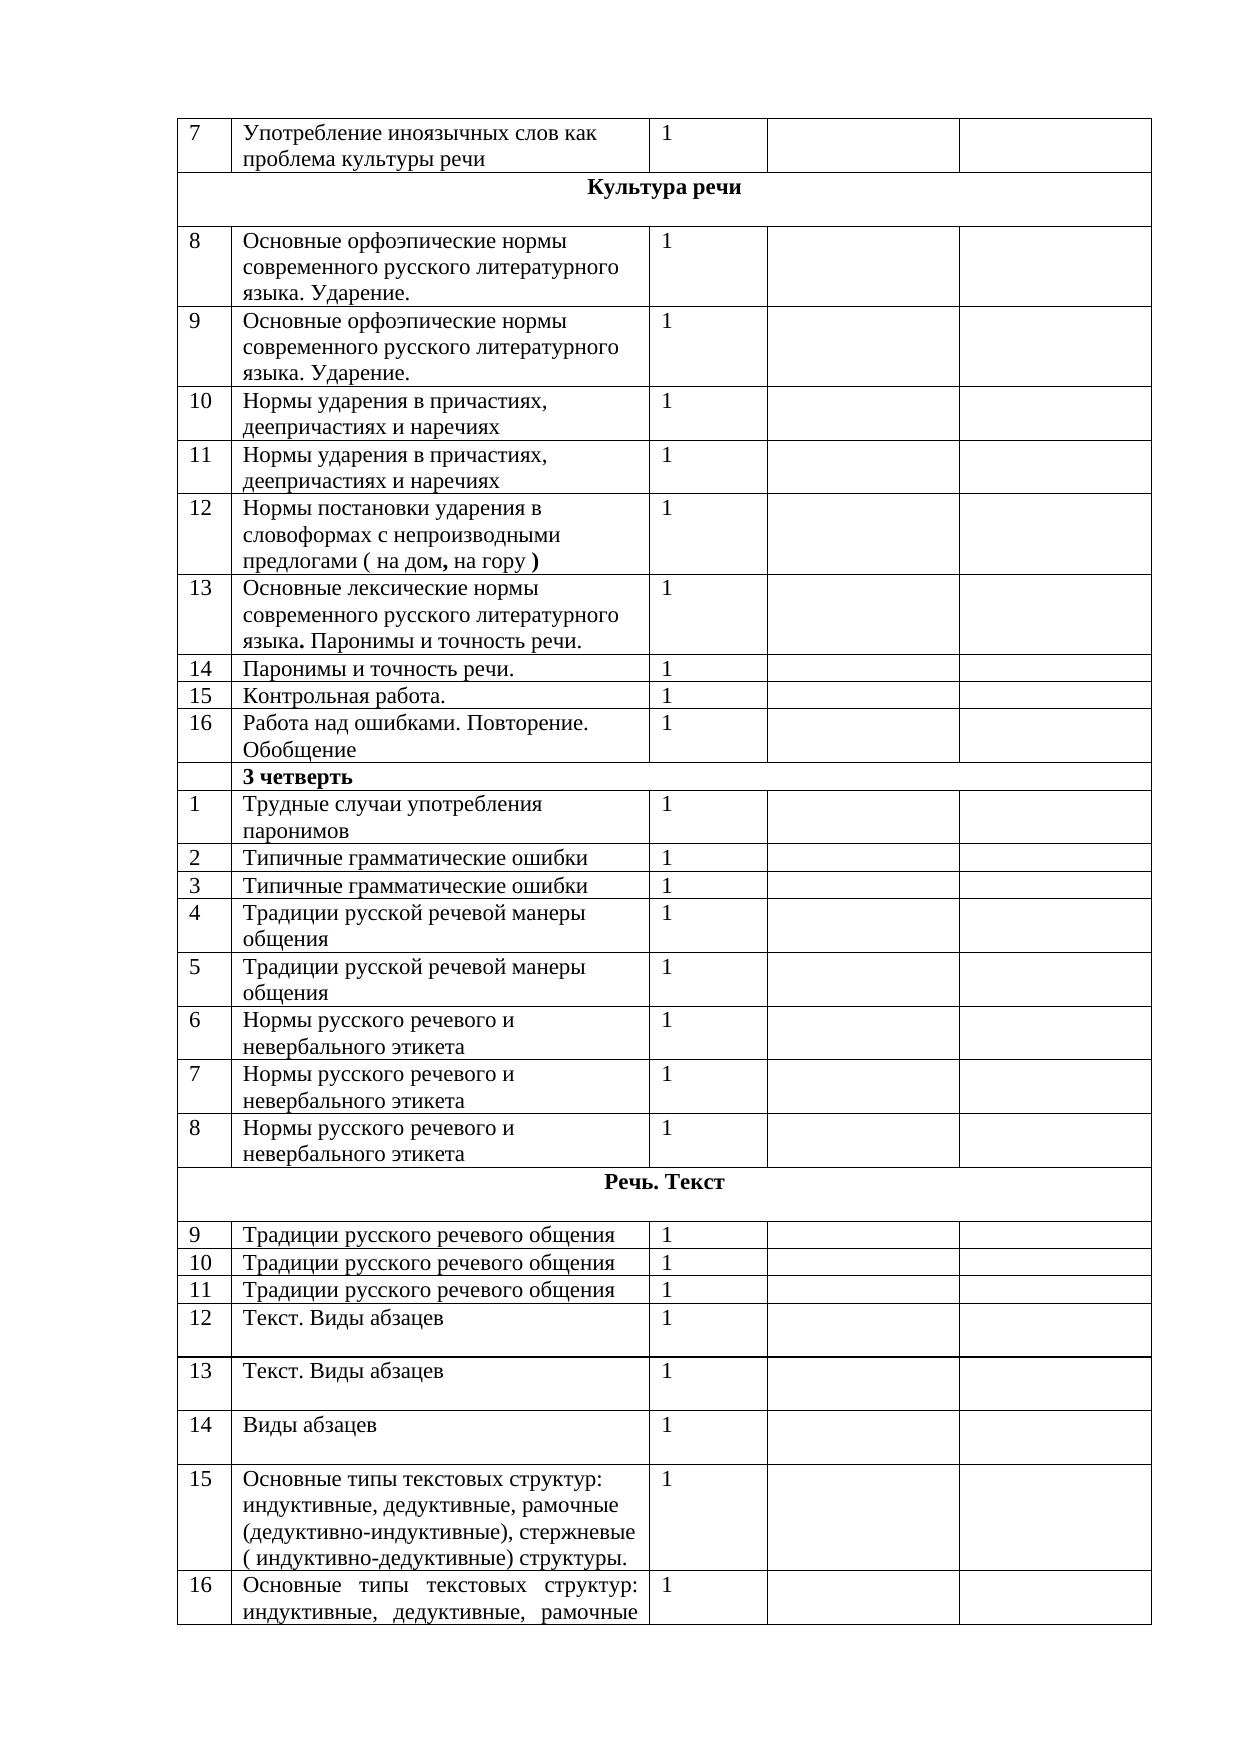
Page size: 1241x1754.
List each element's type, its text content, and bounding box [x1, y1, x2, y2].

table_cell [232, 119, 649, 172]
table_cell [768, 575, 959, 653]
table_cell Паронимы и точность речи. [232, 655, 649, 681]
table_cell 11 [178, 441, 231, 493]
table_cell 1 [650, 899, 767, 952]
table_cell 9 [178, 307, 231, 386]
table_cell 11 [178, 1276, 231, 1303]
table_cell [768, 1007, 959, 1059]
table_cell Типичные грамматические ошибки [232, 844, 649, 871]
table_cell 1 [650, 1411, 767, 1464]
table_cell [960, 494, 1151, 573]
table_cell [178, 763, 231, 789]
table_cell 1 [178, 791, 231, 843]
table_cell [232, 1465, 649, 1570]
table_cell 1 [650, 307, 767, 386]
table_cell 1 [650, 1358, 767, 1410]
table_cell [960, 387, 1151, 439]
table_cell 1 [650, 441, 767, 493]
table_cell [768, 1222, 959, 1248]
table_cell [768, 953, 959, 1006]
table_cell Работа над ошибками. Повторение. Обобщение [232, 709, 649, 762]
table_cell 10 [178, 387, 231, 439]
table_cell [768, 307, 959, 386]
table_cell Основные орфоэпические нормы современного русского литературного языка. Ударение. [232, 227, 649, 306]
table_cell [768, 844, 959, 871]
table_cell [768, 1304, 959, 1356]
table_cell 1 [650, 791, 767, 843]
table_cell 2 [178, 844, 231, 871]
table_cell Традиции русского речевого общения [232, 1276, 649, 1303]
table_cell 14 [178, 655, 231, 681]
table_cell Культура речи [178, 173, 1151, 226]
table_cell [960, 1276, 1151, 1303]
table_cell [768, 1060, 959, 1113]
table_cell 3 [178, 872, 231, 898]
table_cell Нормы русского речевого и невербального этикета [232, 1007, 649, 1059]
table_cell [960, 953, 1151, 1006]
table_cell [960, 1222, 1151, 1248]
table_cell Контрольная работа. [232, 682, 649, 708]
table_cell [768, 1114, 959, 1167]
table_cell 1 [650, 1060, 767, 1113]
table_cell Нормы русского речевого и невербального этикета [232, 1060, 649, 1113]
table_cell [960, 872, 1151, 898]
table_cell 7 [178, 1060, 231, 1113]
table_cell 4 [178, 899, 231, 952]
table_cell 3 четверть [232, 763, 1151, 789]
table_cell [768, 1249, 959, 1275]
table_cell [768, 1358, 959, 1410]
table_cell 1 [650, 1249, 767, 1275]
table_cell [768, 682, 959, 708]
table_cell [960, 1060, 1151, 1113]
table_cell Трудные случаи употребления паронимов [232, 791, 649, 843]
table_cell 8 [178, 227, 231, 306]
table_cell 10 [178, 1249, 231, 1275]
table_cell 13 [178, 1358, 231, 1410]
table_cell 6 [178, 1007, 231, 1059]
table_cell [768, 1411, 959, 1464]
table_cell Традиции русского речевого общения [232, 1249, 649, 1275]
table_cell [768, 227, 959, 306]
table_cell [960, 1358, 1151, 1410]
table_cell 1 [650, 387, 767, 439]
table_cell 15 [178, 682, 231, 708]
table_cell Текст. Виды абзацев [232, 1358, 649, 1410]
table_cell Речь. Текст [178, 1168, 1151, 1221]
table_cell Типичные грамматические ошибки [232, 872, 649, 898]
table_cell [960, 1465, 1151, 1570]
table_cell [768, 655, 959, 681]
table_cell [768, 1276, 959, 1303]
table_cell [960, 1007, 1151, 1059]
table_cell 1 [650, 119, 767, 172]
table_cell 1 [650, 494, 767, 573]
table_cell [960, 1411, 1151, 1464]
table_cell Нормы ударения в причастиях, деепричастиях и наречиях [232, 387, 649, 439]
table_cell 1 [650, 872, 767, 898]
table_cell 7 [178, 119, 231, 172]
table_cell [768, 1465, 959, 1570]
table_cell Традиции русской речевой манеры общения [232, 899, 649, 952]
table_cell 1 [650, 1571, 767, 1624]
table_cell Текст. Виды абзацев [232, 1304, 649, 1356]
table_cell [960, 119, 1151, 172]
table_cell 1 [650, 709, 767, 762]
table_cell 9 [178, 1222, 231, 1248]
table_cell [960, 682, 1151, 708]
table_cell [960, 575, 1151, 653]
table_cell 1 [650, 953, 767, 1006]
table_cell 16 [178, 1571, 231, 1624]
table_cell 1 [650, 1114, 767, 1167]
table_cell 1 [650, 227, 767, 306]
table_cell [960, 227, 1151, 306]
table_cell 14 [178, 1411, 231, 1464]
table_cell 15 [178, 1465, 231, 1570]
table_cell 1 [650, 844, 767, 871]
table_cell 12 [178, 494, 231, 573]
table_cell [960, 1114, 1151, 1167]
table_cell [768, 387, 959, 439]
table_cell [768, 709, 959, 762]
table_cell Виды абзацев [232, 1411, 649, 1464]
table_cell Основные лексические нормы современного русского литературного языка. Паронимы и точность речи. [232, 575, 649, 653]
table_cell Нормы постановки ударения в словоформах с непроизводными предлогами ( на дом, на гору ) [232, 494, 649, 573]
table_cell [960, 844, 1151, 871]
table_cell [768, 899, 959, 952]
table_cell [960, 1304, 1151, 1356]
table_cell [960, 899, 1151, 952]
table_cell [768, 1571, 959, 1624]
table_cell 8 [178, 1114, 231, 1167]
table_cell Традиции русского речевого общения [232, 1222, 649, 1248]
table_cell Традиции русской речевой манеры общения [232, 953, 649, 1006]
table_cell Нормы русского речевого и невербального этикета [232, 1114, 649, 1167]
table_cell [960, 1571, 1151, 1624]
table_cell 1 [650, 655, 767, 681]
table_cell 12 [178, 1304, 231, 1356]
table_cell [232, 1571, 649, 1624]
table_cell 1 [650, 1304, 767, 1356]
table_cell [960, 441, 1151, 493]
table_cell [768, 791, 959, 843]
table_cell [768, 494, 959, 573]
table_cell [768, 872, 959, 898]
table_cell [960, 655, 1151, 681]
table_cell [960, 1249, 1151, 1275]
table_cell [768, 119, 959, 172]
table_cell 5 [178, 953, 231, 1006]
table_cell 1 [650, 1465, 767, 1570]
table_cell [768, 441, 959, 493]
table_cell 1 [650, 1222, 767, 1248]
table_cell Нормы ударения в причастиях, деепричастиях и наречиях [232, 441, 649, 493]
table_cell 1 [650, 1007, 767, 1059]
table_cell [960, 307, 1151, 386]
table_cell 1 [650, 1276, 767, 1303]
table_cell 1 [650, 575, 767, 653]
table_cell 13 [178, 575, 231, 653]
table_cell 1 [650, 682, 767, 708]
table_cell [960, 791, 1151, 843]
table_cell 16 [178, 709, 231, 762]
table_cell Основные орфоэпические нормы современного русского литературного языка. Ударение. [232, 307, 649, 386]
table_cell [960, 709, 1151, 762]
